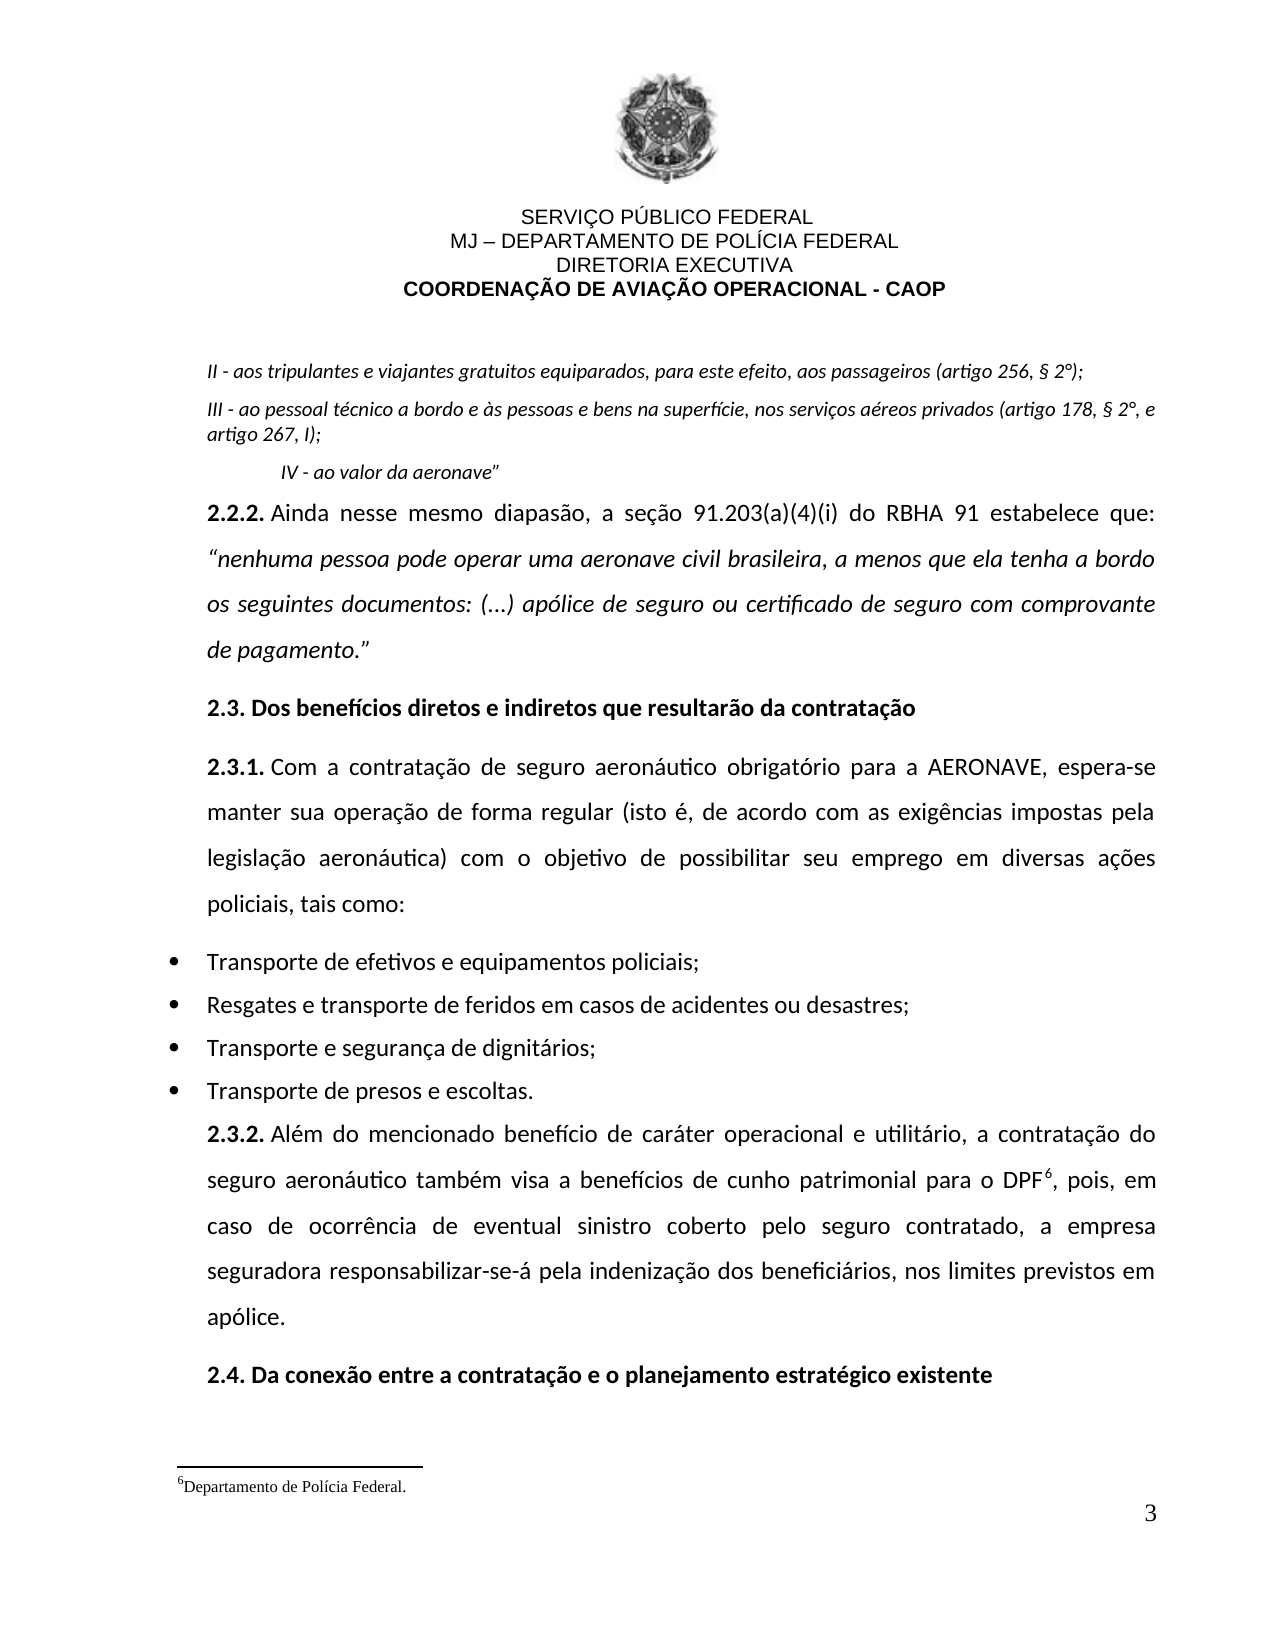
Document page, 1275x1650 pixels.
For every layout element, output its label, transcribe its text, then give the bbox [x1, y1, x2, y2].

text IV - ao valor da aeronave” [207, 459, 1157, 485]
list Com a contratação de seguro aeronáutico obrigatório para a AERONAVE, espera-se manter sua operação de forma regular (isto é, de acordo com as exigências impostas pela legislação aeronáutica) com o objetivo de possibilitar seu emprego em diversas ações policiais, tais como: [207, 751, 1157, 918]
picture [614, 73, 720, 184]
list Além do mencionado benefício de caráter operacional e utilitário, a contratação do seguro aeronáutico também visa a benefícios de cunho patrimonial para o DPF, pois, em caso de ocorrência de eventual sinistro coberto pelo seguro contratado, a empresa seguradora responsabilizar-se-á pela indenização dos beneficiários, nos limites previstos em apólice. [207, 1118, 1157, 1332]
list Transporte de presos e escoltas. [169, 1075, 1157, 1106]
list Transporte de efetivos e equipamentos policiais; [169, 946, 1157, 977]
list Ainda nesse mesmo diapasão, a seção 91.203(a)(4)(i) do RBHA 91 estabelece que: “nenhuma pessoa pode operar uma aeronave civil brasileira, a menos que ela tenha a bordo os seguintes documentos: (...) apólice de seguro ou certificado de seguro com comprovante de pagamento.” [207, 497, 1157, 665]
list II - aos tripulantes e viajantes gratuitos equiparados, para este efeito, aos passageiros (artigo 256, § 2°); [207, 358, 1157, 383]
list Transporte e segurança de dignitários; [169, 1032, 1157, 1063]
list Resgates e transporte de feridos em casos de acidentes ou desastres; [169, 989, 1157, 1020]
list Da conexão entre a contratação e o planejamento estratégico existente [207, 1359, 1157, 1390]
list Dos benefícios diretos e indiretos que resultarão da contratação [207, 693, 1157, 723]
list III - ao pessoal técnico a bordo e às pessoas e bens na superfície, nos serviços aéreos privados (artigo 178, § 2°, e artigo 267, I); [207, 396, 1157, 447]
